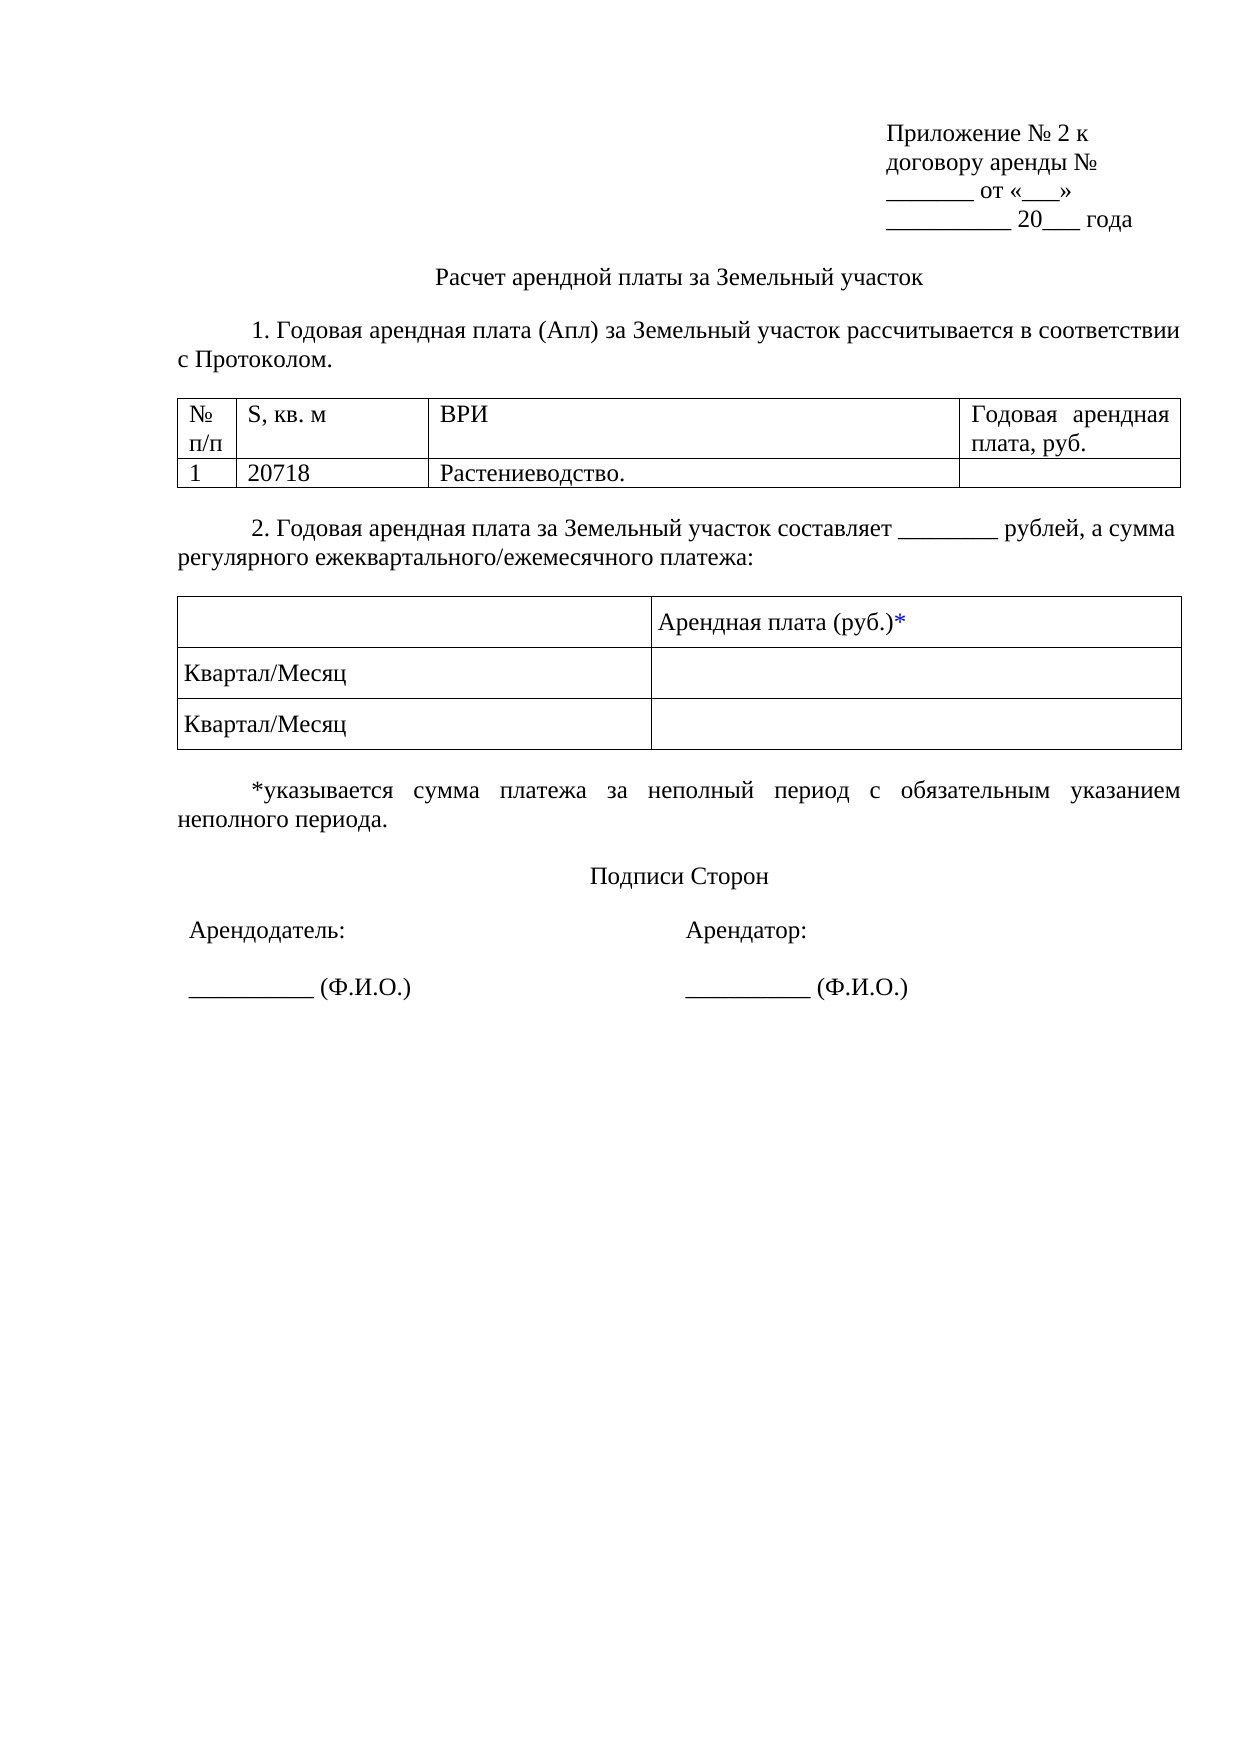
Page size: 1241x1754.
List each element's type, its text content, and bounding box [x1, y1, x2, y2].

table_cell Растениеводство. [429, 459, 959, 487]
table_cell [652, 648, 1181, 698]
table_header Арендодатель: [177, 915, 674, 972]
table_cell __________ (Ф.И.О.) [674, 973, 1171, 1001]
table_header Арендатор: [674, 915, 1171, 972]
text *указывается сумма платежа за неполный период с обязательным указанием неполного периода. [177, 775, 1181, 832]
table_header [178, 597, 651, 647]
table_cell 1 [178, 459, 236, 487]
table_header № п/п [178, 399, 236, 457]
table_header Годовая арендная плата, руб. [960, 399, 1180, 457]
text Расчет арендной платы за Земельный участок [177, 262, 1181, 291]
table_cell __________ (Ф.И.О.) [177, 973, 674, 1001]
table_cell 20718 [237, 459, 428, 487]
table_header S, кв. м [237, 399, 428, 457]
table_header ВРИ [429, 399, 959, 457]
text 2. Годовая арендная плата за Земельный участок составляет ________ рублей, а сумма регулярного ежеквартального/ежемесячного платежа: [177, 513, 1181, 571]
table_cell Квартал/Месяц [178, 699, 651, 749]
table_cell Квартал/Месяц [178, 648, 651, 698]
table_header Арендная плата (руб.)* [652, 597, 1181, 647]
text 1. Годовая арендная плата (Апл) за Земельный участок рассчитывается в соответствии с Протоколом. [177, 316, 1181, 373]
table_cell [652, 699, 1181, 749]
table_cell [960, 459, 1180, 487]
text Приложение № 2 к договору аренды № _______ от «___» __________ 20___ года [886, 118, 1181, 233]
text Подписи Сторон [177, 861, 1181, 890]
